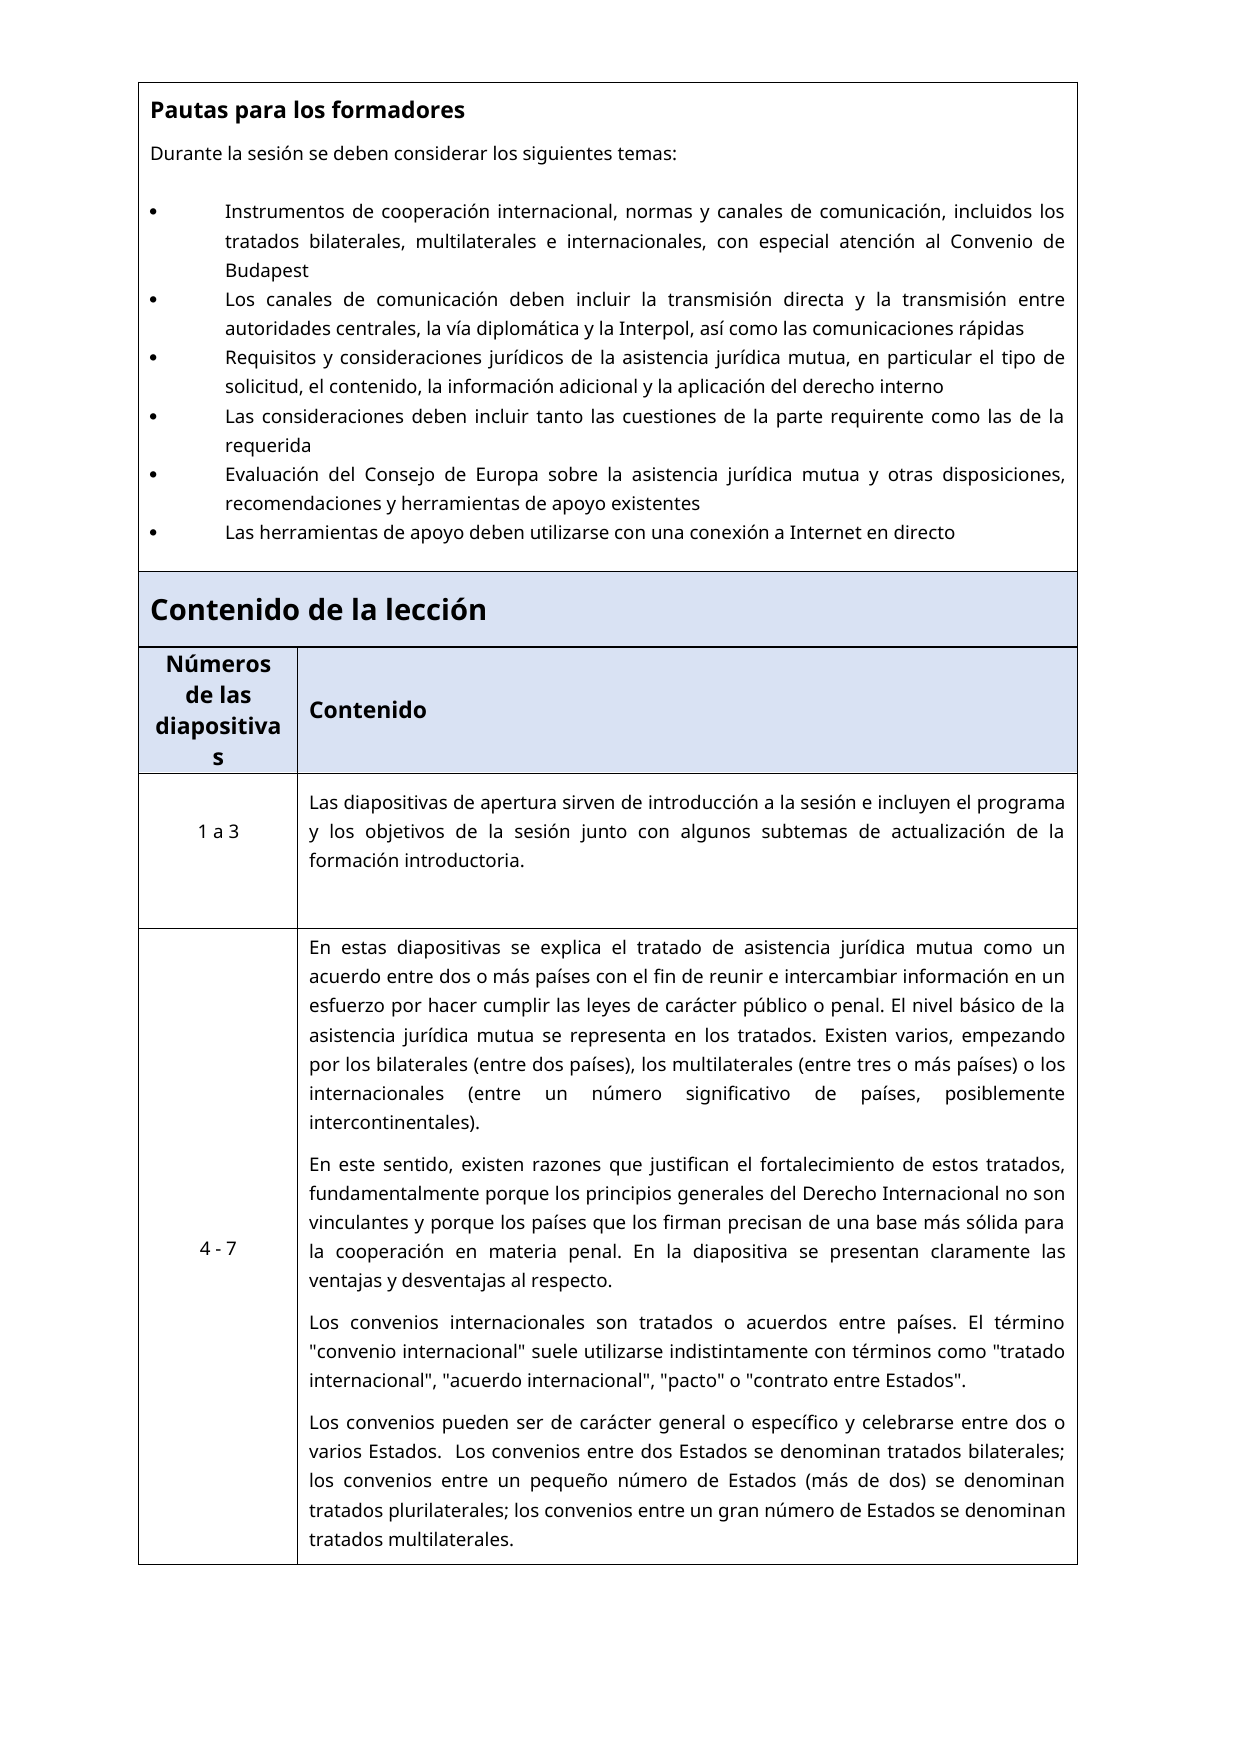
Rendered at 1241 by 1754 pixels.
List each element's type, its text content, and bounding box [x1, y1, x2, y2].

table_cell Números de las diapositivas [139, 648, 297, 772]
table_cell 1 a 3 [139, 774, 297, 928]
table_cell Las diapositivas de apertura sirven de introducción a la sesión e incluyen el programa y los objetivos de la sesión junto con algunos subtemas de actualización de la formación introductoria. [298, 774, 1077, 928]
table_cell En estas diapositivas se explica el tratado de asistencia jurídica mutua como un acuerdo entre dos o más países con el fin de reunir e intercambiar información en un esfuerzo por hacer cumplir las leyes de carácter público o penal. El nivel básico de la asistencia jurídica mutua se representa en los tratados. Existen varios, empezando por los bilaterales (entre dos países), los multilaterales (entre tres o más países) o los internacionales (entre un número significativo de países, posiblemente intercontinentales). En este sentido, existen razones que justifican el fortalecimiento de estos tratados, fundamentalmente porque los principios generales del Derecho Internacional no son vinculantes y porque los países que los firman precisan de una base más sólida para la cooperación en materia penal. En la diapositiva se presentan claramente las ventajas y desventajas al respecto. Los convenios internacionales son tratados o acuerdos entre países. El término "convenio internacional" suele utilizarse indistintamente con términos como "tratado internacional", "acuerdo internacional", "pacto" o "contrato entre Estados". Los convenios pueden ser de carácter general o específico y celebrarse entre dos o varios Estados. Los convenios entre dos Estados se denominan tratados bilaterales; los convenios entre un pequeño número de Estados (más de dos) se denominan tratados plurilaterales; los convenios entre un gran número de Estados se denominan tratados multilaterales. [298, 929, 1077, 1564]
table_cell Pautas para los formadores Durante la sesión se deben considerar los siguientes temas: Instrumentos de cooperación internacional, normas y canales de comunicación, incluidos los tratados bilaterales, multilaterales e internacionales, con especial atención al Convenio de Budapest Los canales de comunicación deben incluir la transmisión directa y la transmisión entre autoridades centrales, la vía diplomática y la Interpol, así como las comunicaciones rápidas Requisitos y consideraciones jurídicos de la asistencia jurídica mutua, en particular el tipo de solicitud, el contenido, la información adicional y la aplicación del derecho interno Las consideraciones deben incluir tanto las cuestiones de la parte requirente como las de la requerida Evaluación del Consejo de Europa sobre la asistencia jurídica mutua y otras disposiciones, recomendaciones y herramientas de apoyo existentes Las herramientas de apoyo deben utilizarse con una conexión a Internet en directo [139, 83, 1077, 571]
table_cell 4 - 7 [139, 929, 297, 1564]
table_cell Contenido de la lección [139, 572, 1077, 646]
table_cell Contenido [298, 648, 1077, 772]
